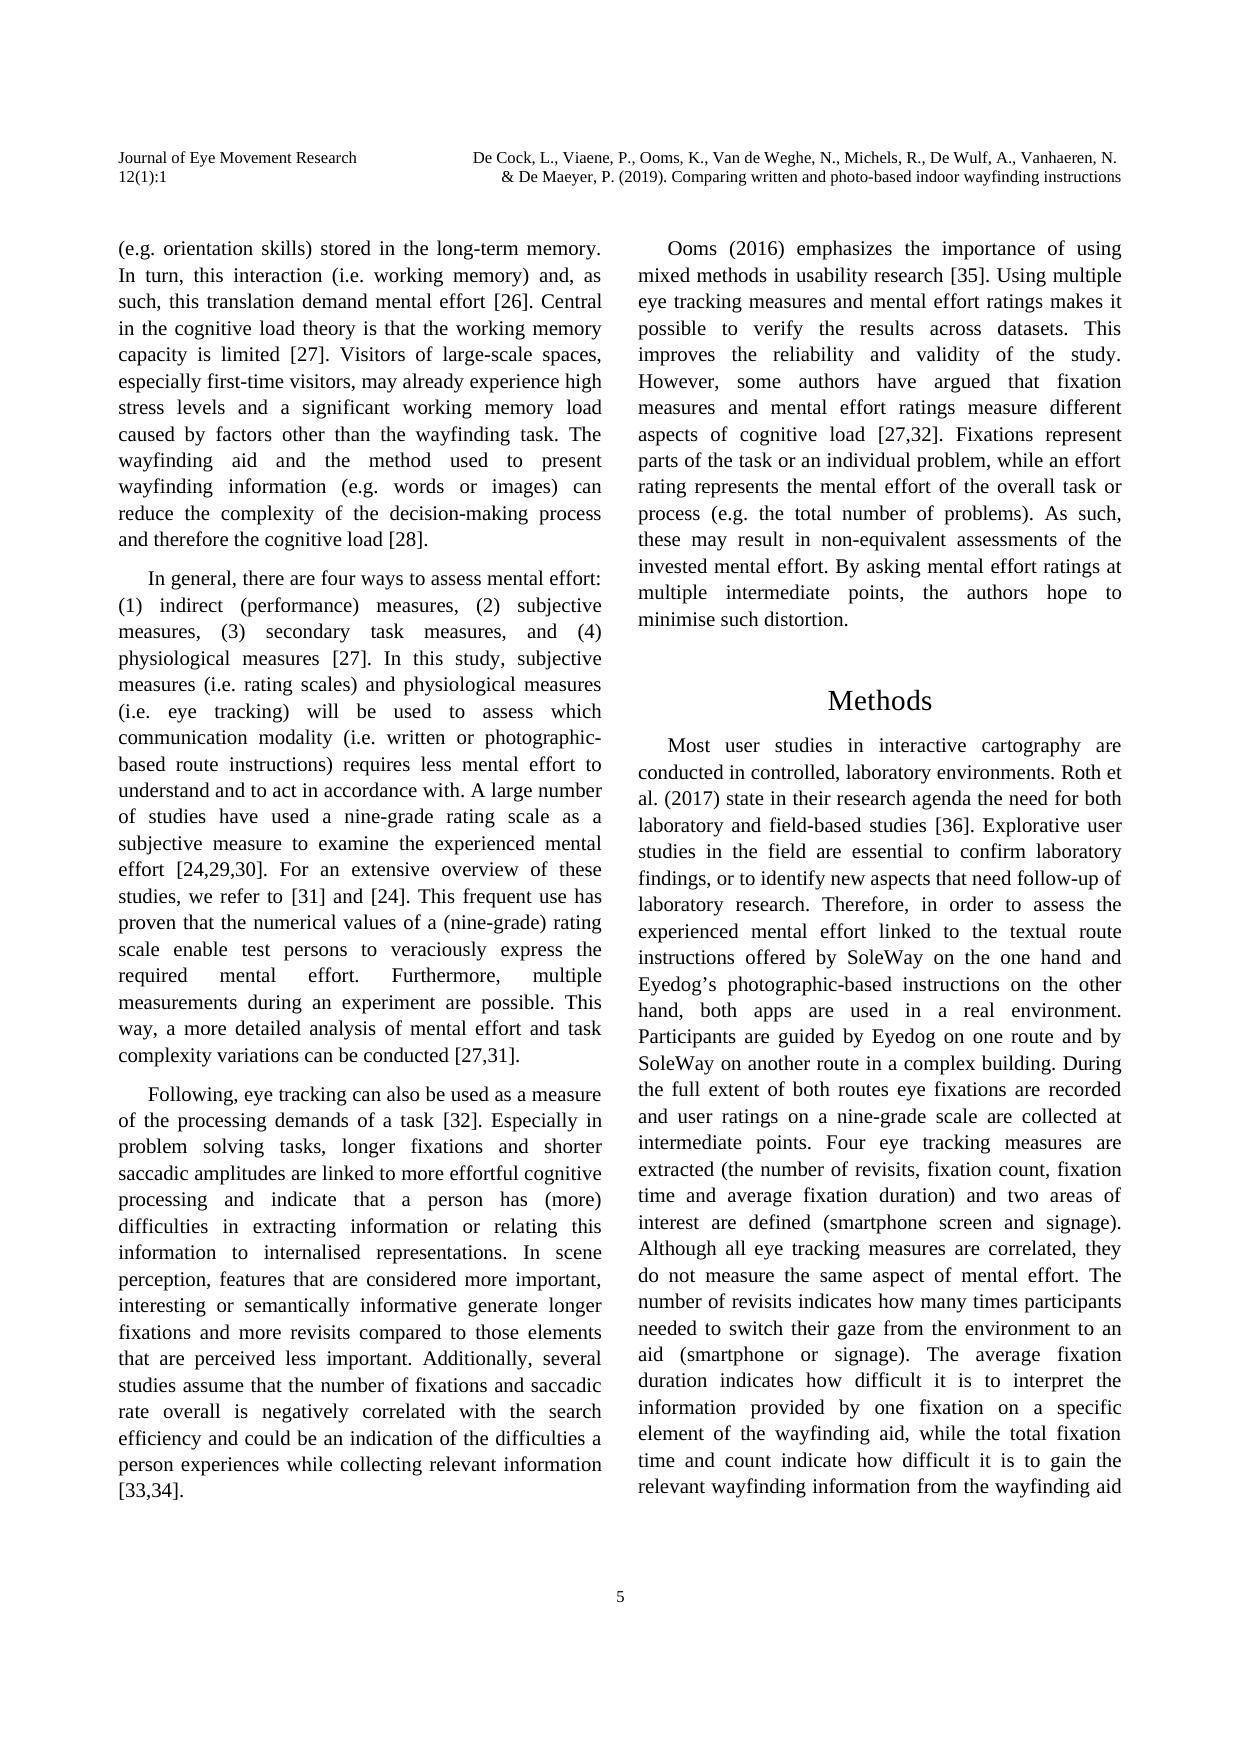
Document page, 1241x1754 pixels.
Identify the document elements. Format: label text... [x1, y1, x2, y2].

text In general, there are four ways to assess mental effort: (1) indirect (performance) measures, (2) subjective measures, (3) secondary task measures, and (4) physiological measures [27]. In this study, subjective measures (i.e. rating scales) and physiological measures (i.e. eye tracking) will be used to assess which communication modality (i.e. written or photographic-based route instructions) requires less mental effort to understand and to act in accordance with. A large number of studies have used a nine-grade rating scale as a subjective measure to examine the experienced mental effort [24,29,30]. For an extensive overview of these studies, we refer to [31] and [24]. This frequent use has proven that the numerical values of a (nine-grade) rating scale enable test persons to veraciously express the required mental effort. Furthermore, multiple measurements during an experiment are possible. This way, a more detailed analysis of mental effort and task complexity variations can be conducted [27,31]. [118, 566, 602, 1067]
text Ooms (2016) emphasizes the importance of using mixed methods in usability research [35]. Using multiple eye tracking measures and mental effort ratings makes it possible to verify the results across datasets. This improves the reliability and validity of the study. However, some authors have argued that fixation measures and mental effort ratings measure different aspects of cognitive load [27,32]. Fixations represent parts of the task or an individual problem, while an effort rating represents the mental effort of the overall task or process (e.g. the total number of problems). As such, these may result in non-equivalent assessments of the invested mental effort. By asking mental effort ratings at multiple intermediate points, the authors hope to minimise such distortion. [638, 236, 1122, 631]
subtitle Methods [638, 683, 1122, 717]
text Following, eye tracking can also be used as a measure of the processing demands of a task [32]. Especially in problem solving tasks, longer fixations and shorter saccadic amplitudes are linked to more effortful cognitive processing and indicate that a person has (more) difficulties in extracting information or relating this information to internalised representations. In scene perception, features that are considered more important, interesting or semantically informative generate longer fixations and more revisits compared to those elements that are perceived less important. Additionally, several studies assume that the number of fixations and saccadic rate overall is negatively correlated with the search efficiency and could be an indication of the difficulties a person experiences while collecting relevant information [33,34]. [118, 1081, 602, 1502]
